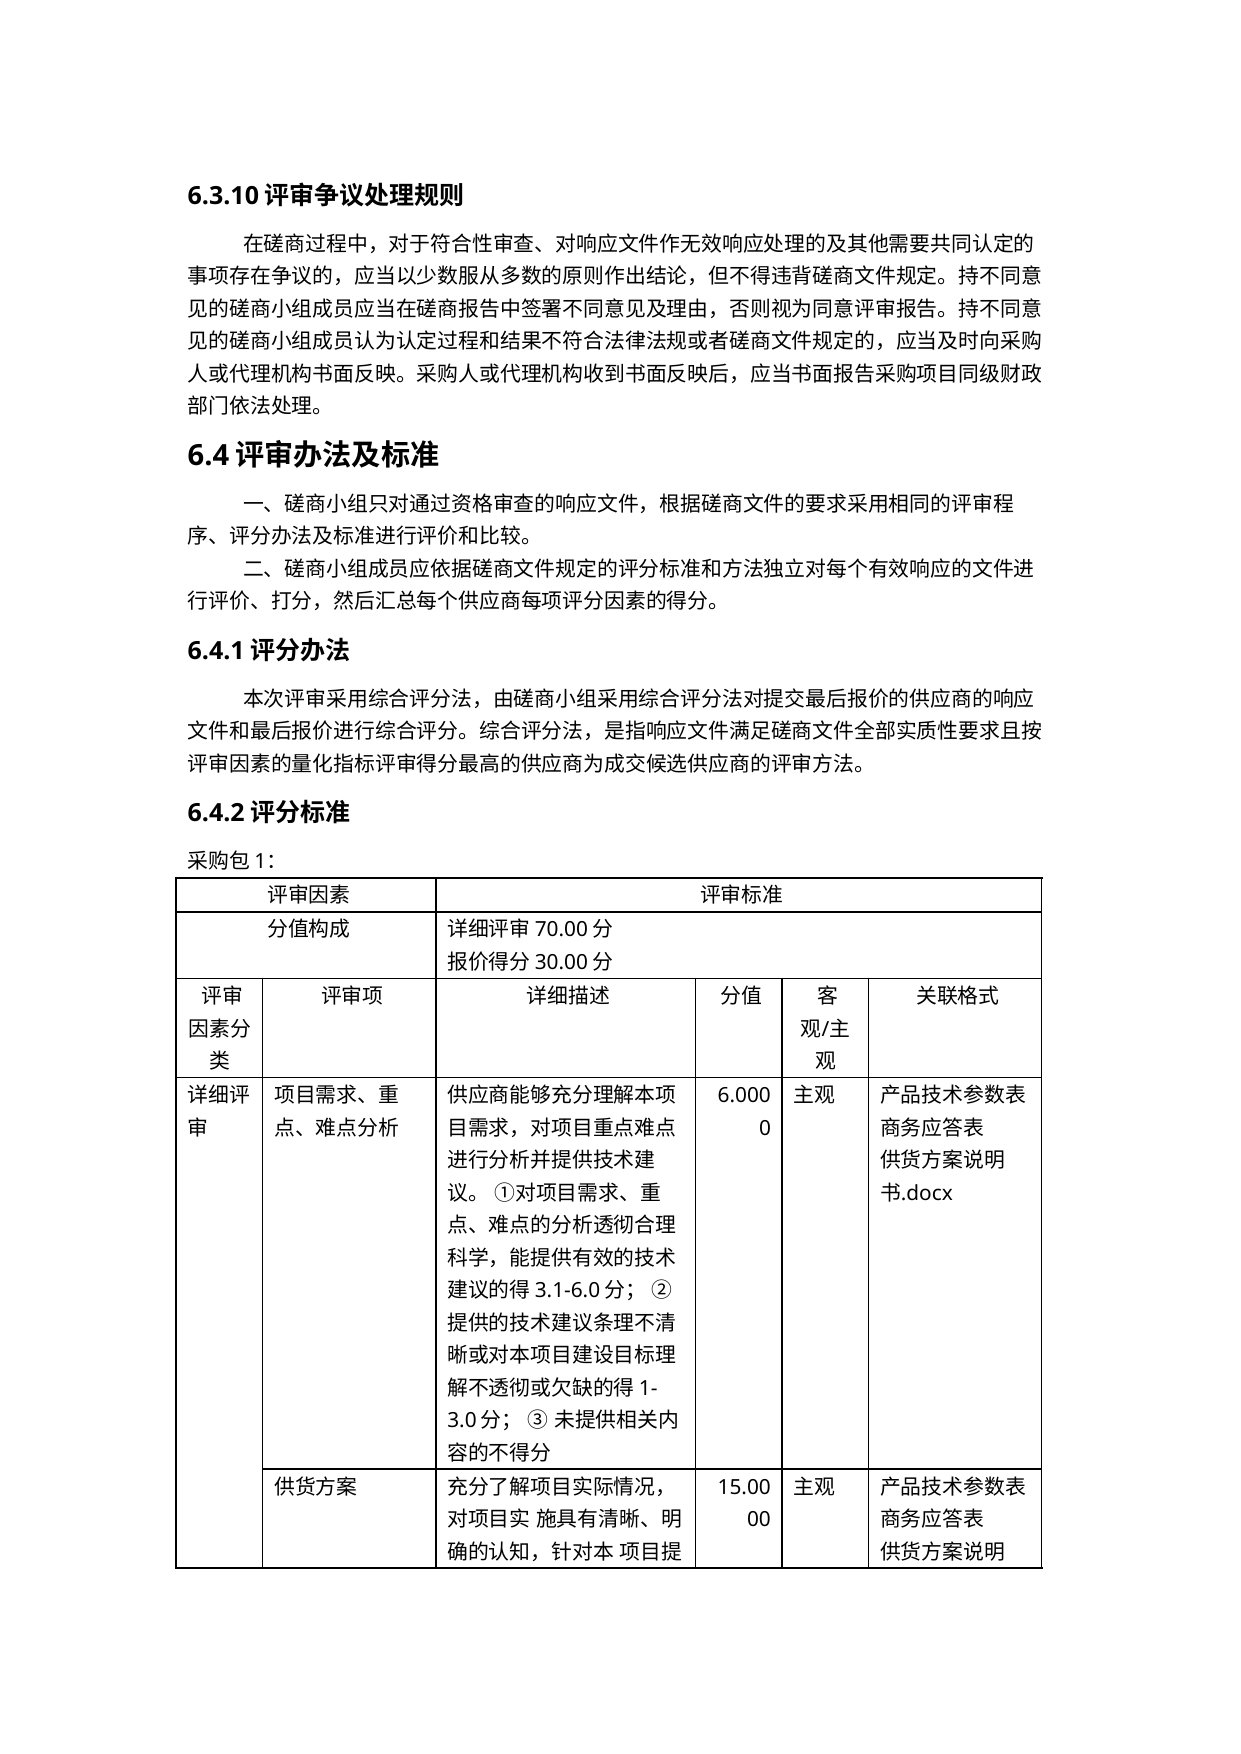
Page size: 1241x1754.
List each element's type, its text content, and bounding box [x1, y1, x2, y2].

text 一、磋商小组只对通过资格审查的响应文件，根据磋商文件的要求采用相同的评审程序、评分办法及标准进行评价和比较。 [187, 487, 1053, 552]
table_cell 分值 [696, 979, 781, 1077]
table_cell 供应商能够充分理解本项目需求，对项目重点难点进行分析并提供技术建议。 ①对项目需求、重点、难点的分析透彻合理科学，能提供有效的技术建议的得3.1-6.0分； ②提供的技术建议条理不清晰或对本项目建设目标理解不透彻或欠缺的得1-3.0分； ③ 未提供相关内容的不得分 [437, 1078, 695, 1468]
text 二、磋商小组成员应依据磋商文件规定的评分标准和方法独立对每个有效响应的文件进行评价、打分，然后汇总每个供应商每项评分因素的得分。 [187, 552, 1053, 617]
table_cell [437, 1470, 695, 1567]
text 6.4.2评分标准 [187, 779, 1053, 844]
text 采购包1： [187, 844, 1053, 877]
table_cell 评审项 [263, 979, 435, 1077]
table_cell 主观 [783, 1470, 868, 1567]
table_cell 分值构成 [177, 913, 435, 978]
table_cell 关联格式 [869, 979, 1041, 1077]
table_cell 评审因素分类 [177, 979, 262, 1077]
table_cell 主观 [783, 1078, 868, 1468]
table_cell 6.0000 [696, 1078, 781, 1468]
table_cell 15.0000 [696, 1470, 781, 1567]
text 6.4评审办法及标准 [187, 422, 1053, 487]
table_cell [869, 1470, 1041, 1567]
table_cell 详细评审 [177, 1078, 262, 1567]
table_header 评审因素 [177, 879, 435, 911]
table_header 评审标准 [437, 879, 1041, 911]
table_cell 详细评审70.00分 报价得分30.00分 [437, 913, 1041, 978]
text 6.4.1评分办法 [187, 617, 1053, 682]
text 6.3.10评审争议处理规则 [187, 162, 1053, 227]
table_cell 项目需求、重点、难点分析 [263, 1078, 435, 1468]
table_cell 供货方案 [263, 1470, 435, 1567]
table_cell 详细描述 [437, 979, 695, 1077]
table_cell 产品技术参数表 商务应答表 供货方案说明书.docx [869, 1078, 1041, 1468]
table_cell 客观/主观 [783, 979, 868, 1077]
text 在磋商过程中，对于符合性审查、对响应文件作无效响应处理的及其他需要共同认定的事项存在争议的，应当以少数服从多数的原则作出结论，但不得违背磋商文件规定。持不同意见的磋商小组成员应当在磋商报告中签署不同意见及理由，否则视为同意评审报告。持不同意见的磋商小组成员认为认定过程和结果不符合法律法规或者磋商文件规定的，应当及时向采购人或代理机构书面反映。采购人或代理机构收到书面反映后，应当书面报告采购项目同级财政部门依法处理。 [187, 227, 1053, 422]
text 本次评审采用综合评分法，由磋商小组采用综合评分法对提交最后报价的供应商的响应文件和最后报价进行综合评分。综合评分法，是指响应文件满足磋商文件全部实质性要求且按评审因素的量化指标评审得分最高的供应商为成交候选供应商的评审方法。 [187, 682, 1053, 779]
